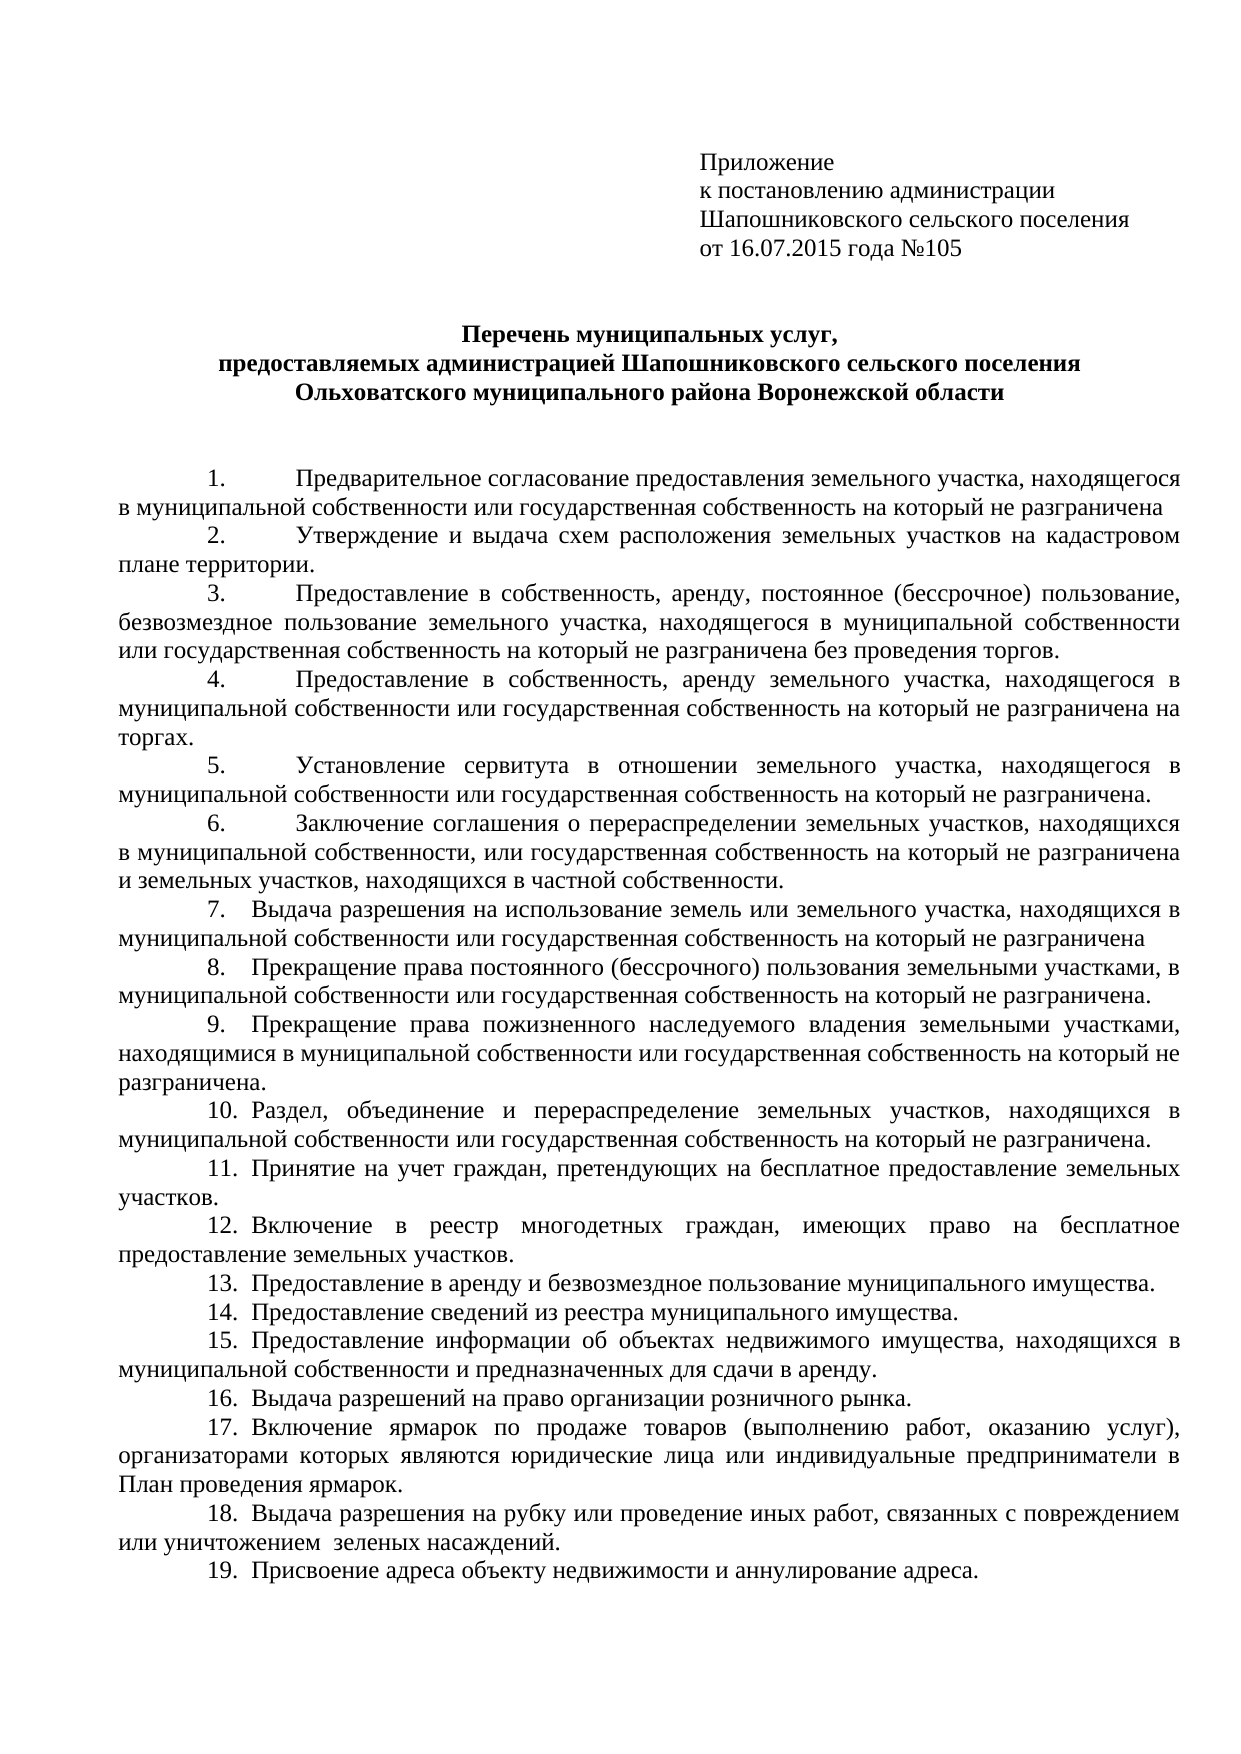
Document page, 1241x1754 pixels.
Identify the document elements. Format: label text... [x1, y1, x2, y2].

text Шапошниковского сельского поселения [699, 204, 1181, 233]
list Включение ярмарок по продаже товаров (выполнению работ, оказанию услуг), организаторами которых являются юридические лица или индивидуальные предприниматели в План проведения ярмарок. [118, 1412, 1181, 1498]
list Предоставление в аренду и безвозмездное пользование муниципального имущества. [118, 1268, 1181, 1297]
list Выдача разрешения на рубку или проведение иных работ, связанных с повреждением или уничтожением зеленых насаждений. [118, 1498, 1181, 1556]
title Перечень муниципальных услуг, [118, 319, 1181, 348]
text от 16.07.2015 года №105 [699, 233, 1181, 262]
list Прекращение права постоянного (бессрочного) пользования земельными участками, в муниципальной собственности или государственная собственность на который не разграничена. [118, 952, 1181, 1009]
list Предоставление информации об объектах недвижимого имущества, находящихся в муниципальной собственности и предназначенных для сдачи в аренду. [118, 1326, 1181, 1383]
text к постановлению администрации [699, 176, 1181, 204]
list Выдача разрешений на право организации розничного рынка. [118, 1383, 1181, 1412]
title предоставляемых администрацией Шапошниковского сельского поселения [118, 348, 1181, 377]
title Ольховатского муниципального района Воронежской области [118, 377, 1181, 406]
list Прекращение права пожизненного наследуемого владения земельными участками, находящимися в муниципальной собственности или государственная собственность на который не разграничена. [118, 1009, 1181, 1096]
list Принятие на учет граждан, претендующих на бесплатное предоставление земельных участков. [118, 1153, 1181, 1211]
text Приложение [699, 147, 1181, 176]
list Выдача разрешения на использование земель или земельного участка, находящихся в муниципальной собственности или государственная собственность на который не разграничена [118, 894, 1181, 952]
list Установление сервитута в отношении земельного участка, находящегося в муниципальной собственности или государственная собственность на который не разграничена. [118, 751, 1181, 808]
list Предоставление в собственность, аренду, постоянное (бессрочное) пользование, безвозмездное пользование земельного участка, находящегося в муниципальной собственности или государственная собственность на который не разграничена без проведения торгов. [118, 578, 1181, 664]
list Включение в реестр многодетных граждан, имеющих право на бесплатное предоставление земельных участков. [118, 1211, 1181, 1268]
list Предоставление в собственность, аренду земельного участка, находящегося в муниципальной собственности или государственная собственность на который не разграничена на торгах. [118, 664, 1181, 751]
list Раздел, объединение и перераспределение земельных участков, находящихся в муниципальной собственности или государственная собственность на который не разграничена. [118, 1096, 1181, 1153]
list Присвоение адреса объекту недвижимости и аннулирование адреса. [118, 1556, 1181, 1584]
list Заключение соглашения о перераспределении земельных участков, находящихся в муниципальной собственности, или государственная собственность на который не разграничена и земельных участков, находящихся в частной собственности. [118, 808, 1181, 894]
list Утверждение и выдача схем расположения земельных участков на кадастровом плане территории. [118, 521, 1181, 578]
list Предварительное согласование предоставления земельного участка, находящегося в муниципальной собственности или государственная собственность на который не разграничена [118, 463, 1181, 521]
list Предоставление сведений из реестра муниципального имущества. [118, 1297, 1181, 1326]
